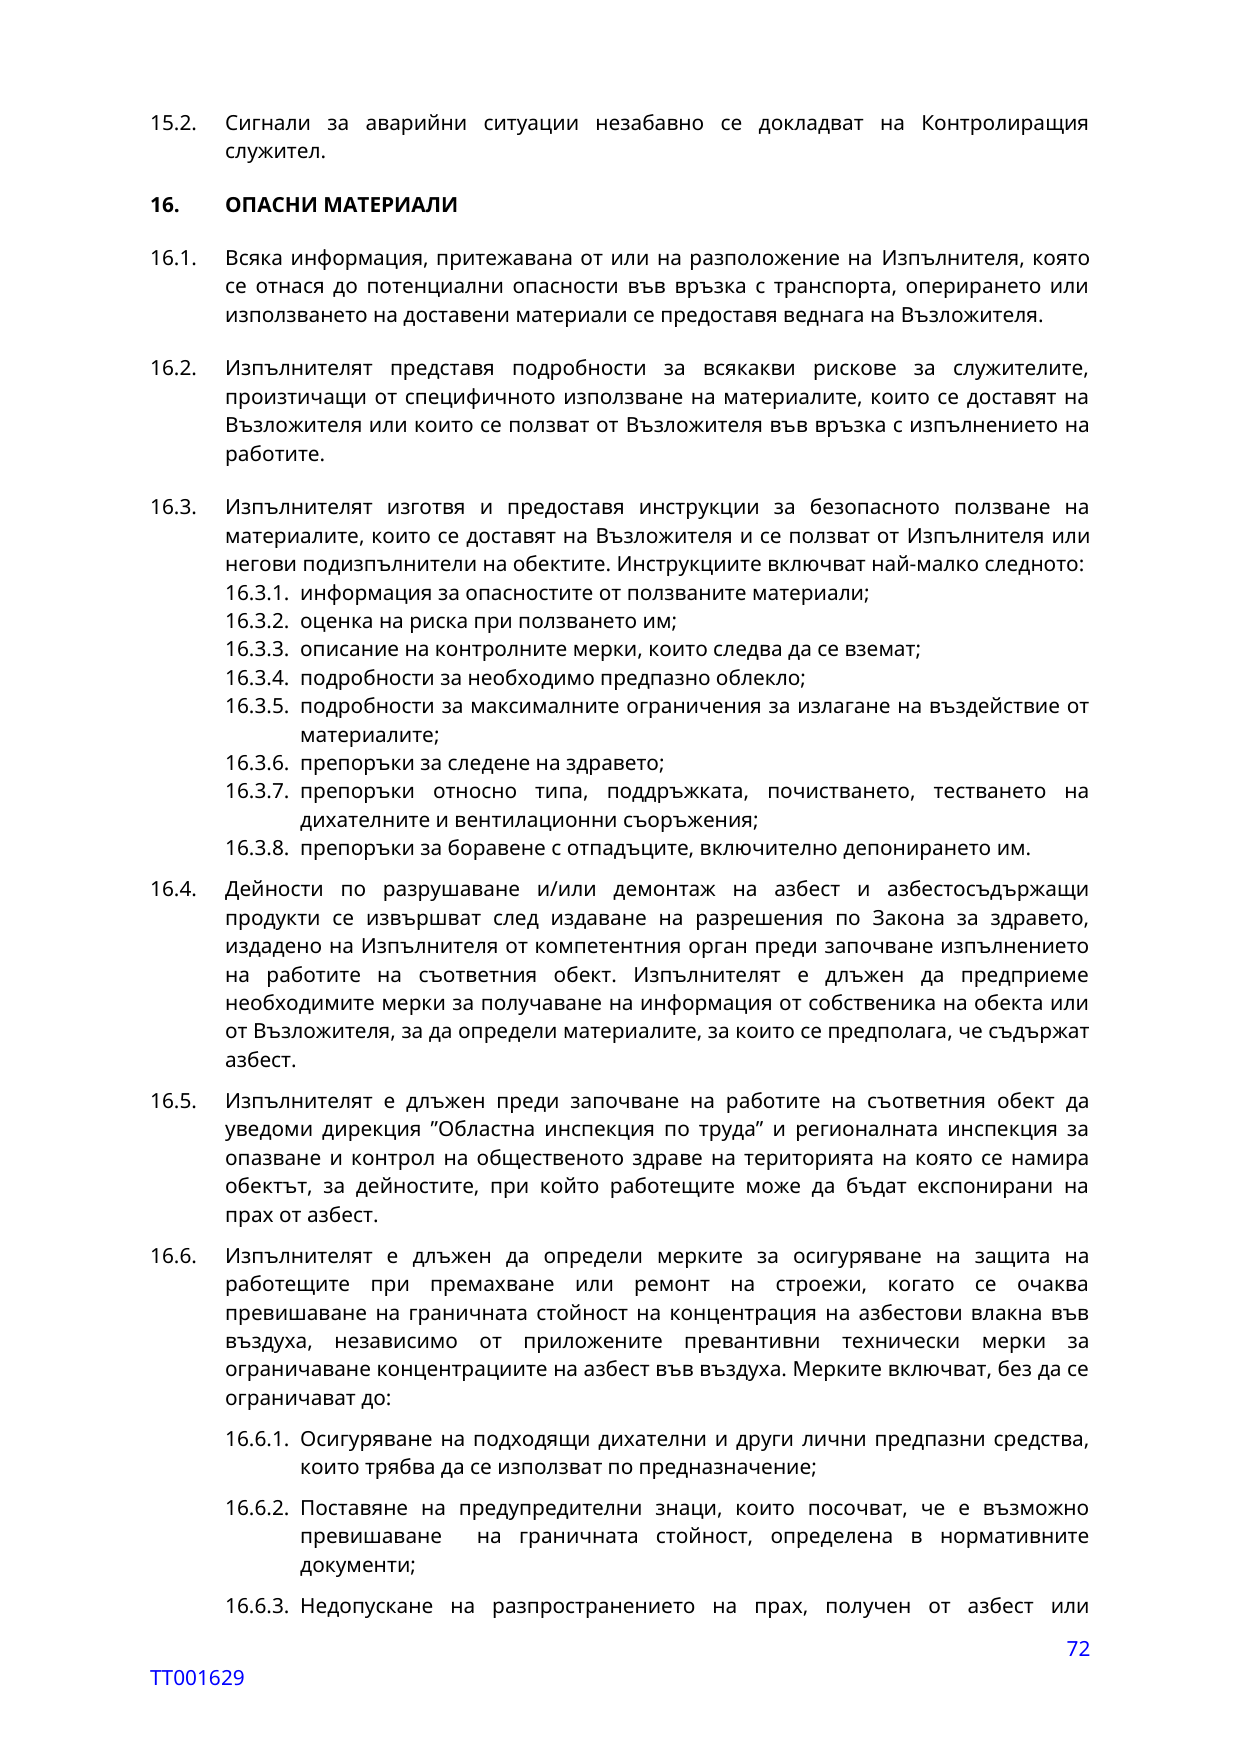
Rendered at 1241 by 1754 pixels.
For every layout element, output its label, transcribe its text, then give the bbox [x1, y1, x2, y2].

list Изпълнителят е длъжен преди започване на работите на съответния обект да уведоми дирекция ”Областна инспекция по труда” и регионалната инспекция за опазване и контрол на общественото здраве на територията на която се намира обектът, за дейностите, при който работещите може да бъдат експонирани на прах от азбест. [150, 1086, 1090, 1228]
list описание на контролните мерки, които следва да се вземат; [225, 634, 1090, 663]
list Осигуряване на подходящи дихателни и други лични предпазни средства, които трябва да се използват по предназначение; [225, 1424, 1090, 1481]
list Всяка информация, притежавана от или на разположение на Изпълнителя, която се отнася до потенциални опасности във връзка с транспорта, оперирането или използването на доставени материали се предоставя веднага на Възложителя. [150, 243, 1090, 328]
list Сигнали за аварийни ситуации незабавно се докладват на Контролиращия служител. [150, 108, 1090, 165]
list Дейности по разрушаване и/или демонтаж на азбест и азбестосъдържащи продукти се извършват след издаване на разрешения по Закона за здравето, издадено на Изпълнителя от компетентния орган преди започване изпълнението на работите на съответния обект. Изпълнителят е длъжен да предприеме необходимите мерки за получаване на информация от собственика на обекта или от Възложителя, за да определи материалите, за които се предполага, че съдържат азбест. [150, 874, 1090, 1073]
list Изпълнителят представя подробности за всякакви рискове за служителите, произтичащи от специфичното използване на материалите, които се доставят на Възложителя или които се ползват от Възложителя във връзка с изпълнението на работите. [150, 353, 1090, 467]
list препоръки относно типа, поддръжката, почистването, тестването на дихателните и вентилационни съоръжения; [225, 777, 1090, 833]
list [225, 1591, 1090, 1619]
list подробности за максималните ограничения за излагане на въздействие от материалите; [225, 691, 1090, 748]
list оценка на риска при ползването им; [225, 606, 1090, 634]
list препоръки за следене на здравето; [225, 748, 1090, 777]
list информация за опасностите от ползваните материали; [225, 578, 1090, 606]
list Изпълнителят е длъжен да определи мерките за осигуряване на защита на работещите при премахване или ремонт на строежи, когато се очаква превишаване на граничната стойност на концентрация на азбестови влакна във въздуха, независимо от приложените превантивни технически мерки за ограничаване концентрациите на азбест във въздуха. Мерките включват, без да се ограничават до: [150, 1241, 1090, 1411]
list препоръки за боравене с отпадъците, включително депонирането им. [225, 833, 1090, 862]
list ОПАСНИ МАТЕРИАЛИ [150, 190, 1090, 218]
list Поставяне на предупредителни знаци, които посочват, че е възможно превишаване на граничната стойност, определена в нормативните документи; [225, 1493, 1090, 1578]
list Изпълнителят изготвя и предоставя инструкции за безопасното ползване на материалите, които се доставят на Възложителя и се ползват от Изпълнителя или негови подизпълнители на обектите. Инструкциите включват най-малко следното: [150, 492, 1090, 578]
list подробности за необходимо предпазно облекло; [225, 663, 1090, 691]
